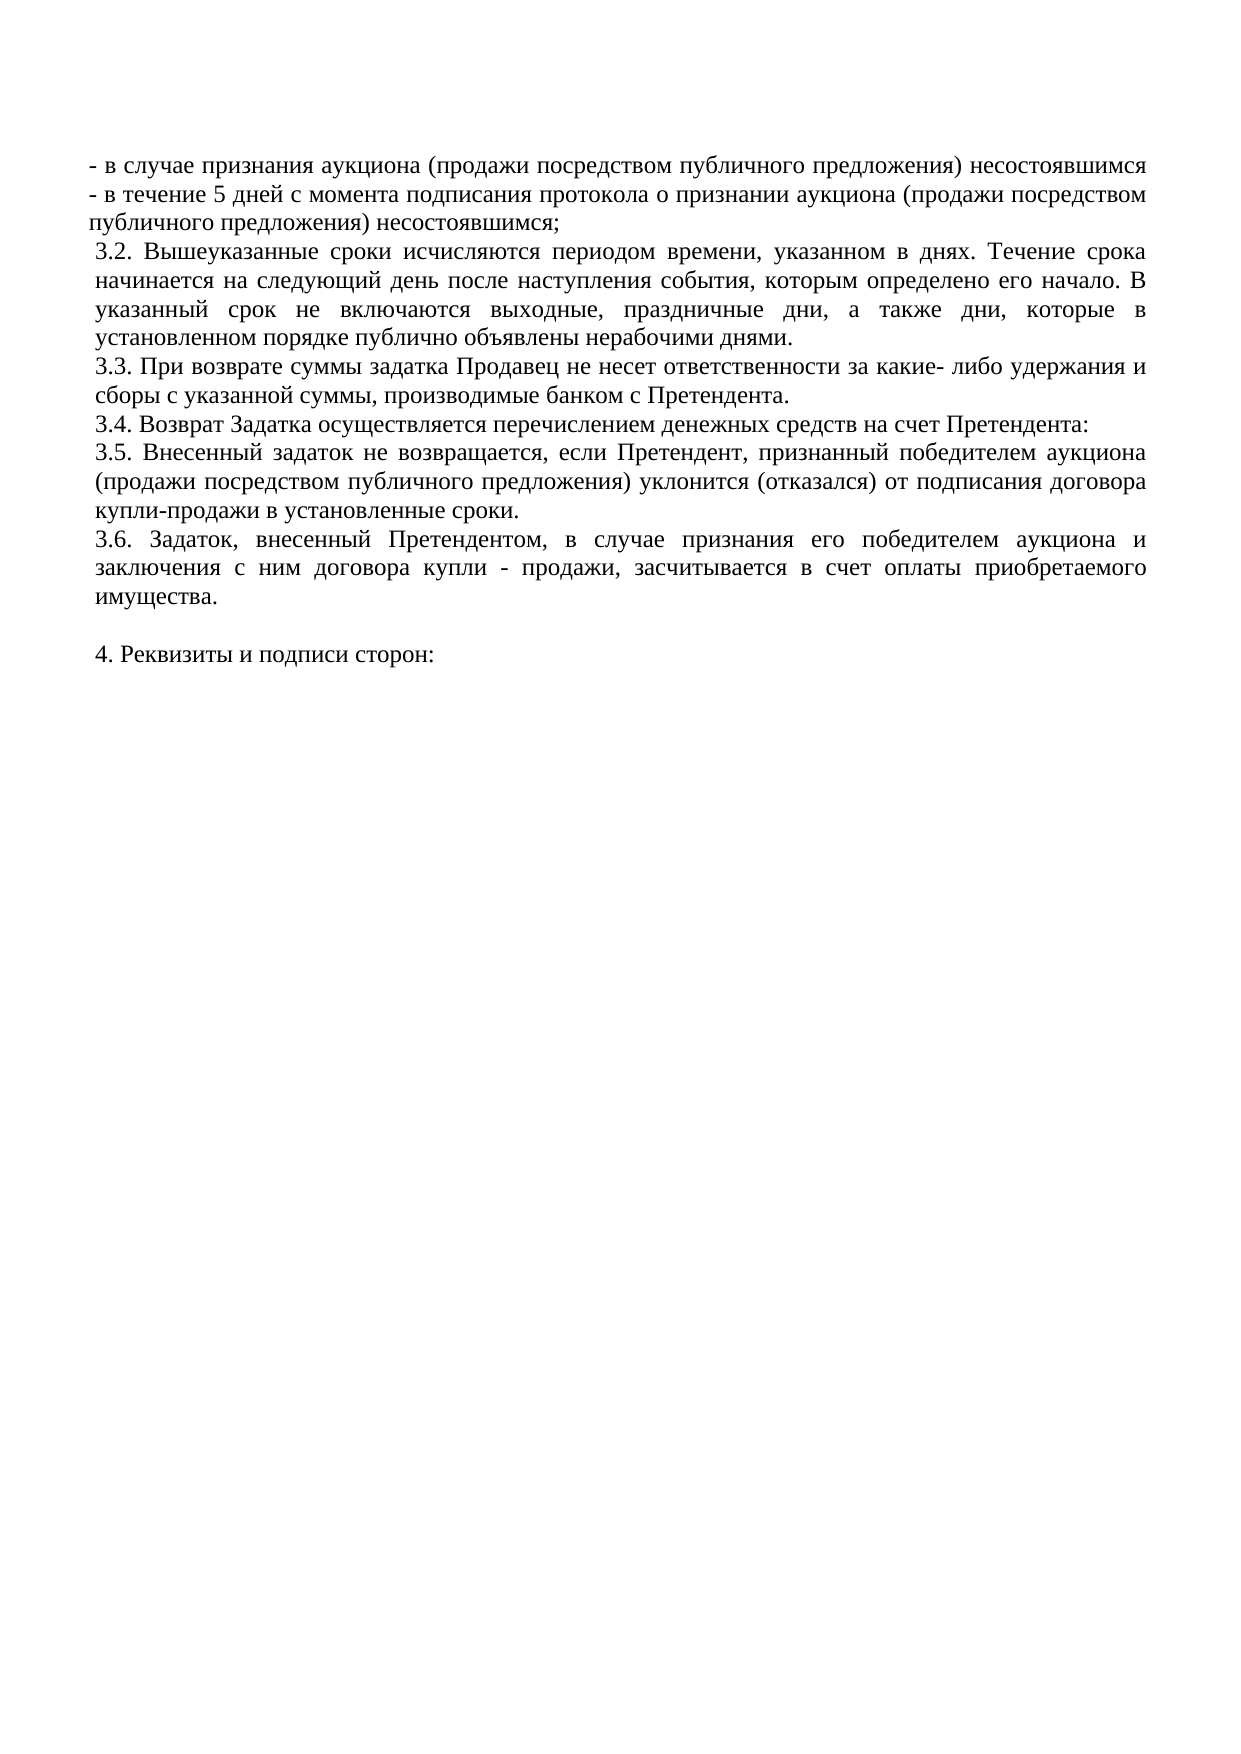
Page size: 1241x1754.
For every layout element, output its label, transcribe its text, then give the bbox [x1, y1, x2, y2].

text 3.2. Вышеуказанные сроки исчисляются периодом времени, указанном в днях. Течение срока начинается на следующий день после наступления события, которым определено его начало. В указанный срок не включаются выходные, праздничные дни, а также дни, которые в установленном порядке публично объявлены нерабочими днями. [95, 236, 1147, 351]
text 3.5. Внесенный задаток не возвращается, если Претендент, признанный победителем аукциона (продажи посредством публичного предложения) уклонится (отказался) от подписания договора купли-продажи в установленные сроки. [95, 437, 1147, 524]
text 3.6. Задаток, внесенный Претендентом, в случае признания его победителем аукциона и заключения с ним договора купли - продажи, засчитывается в счет оплаты приобретаемого имущества. [95, 524, 1147, 610]
text 3.4. Возврат Задатка осуществляется перечислением денежных средств на счет Претендента: [95, 409, 1147, 437]
text 4. Реквизиты и подписи сторон: [95, 639, 1152, 667]
text - в случае признания аукциона (продажи посредством публичного предложения) несостоявшимся - в течение 5 дней с момента подписания протокола о признании аукциона (продажи посредством публичного предложения) несостоявшимся; [88, 150, 1147, 236]
text 3.3. При возврате суммы задатка Продавец не несет ответственности за какие- либо удержания и сборы с указанной суммы, производимые банком с Претендента. [95, 351, 1147, 409]
